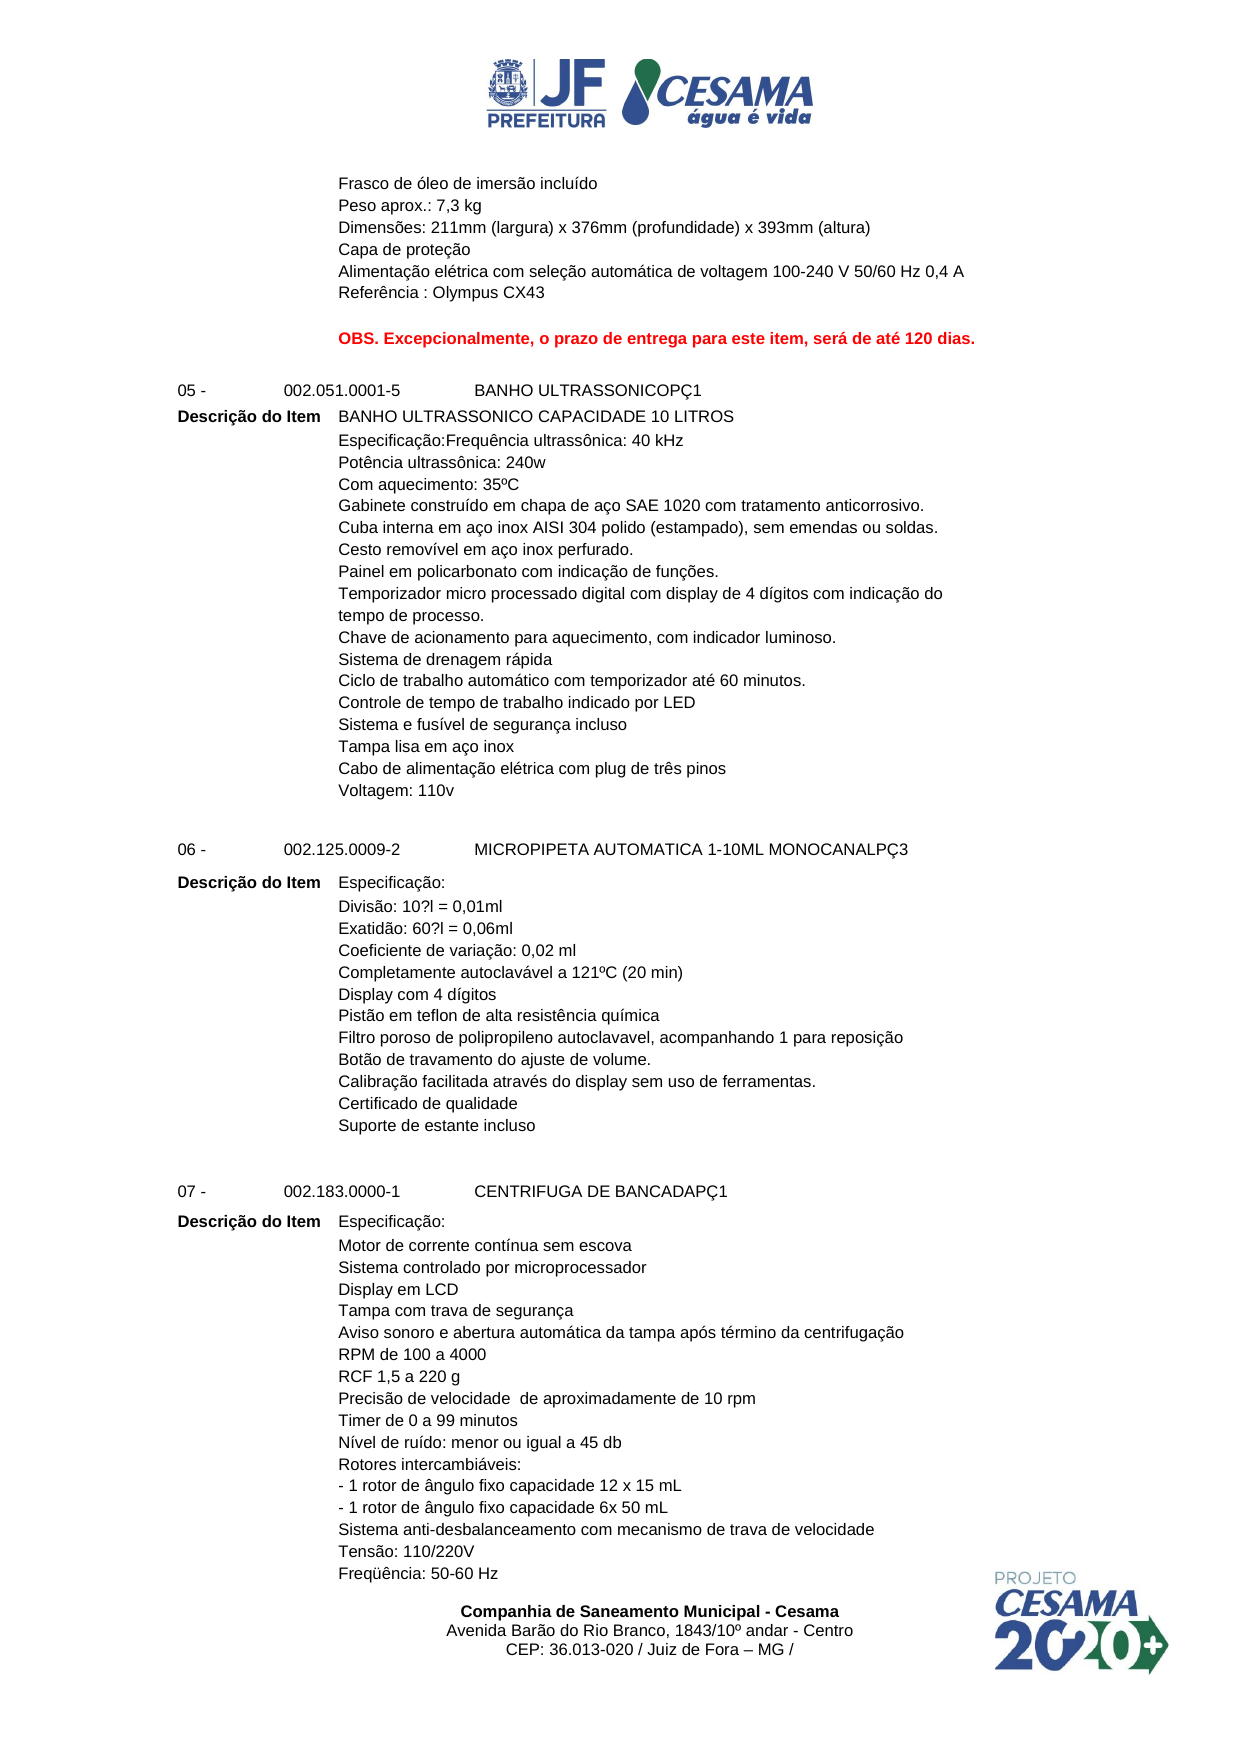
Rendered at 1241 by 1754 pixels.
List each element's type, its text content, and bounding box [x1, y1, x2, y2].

text Dimensões: 211mm (largura) x 376mm (profundidade) x 393mm (altura) [177, 221, 1122, 236]
text Frasco de óleo de imersão incluído [177, 177, 1122, 193]
text Referência : Olympus CX43 [177, 287, 1122, 302]
text Timer de 0 a 99 minutos [177, 1414, 1122, 1429]
text - 1 rotor de ângulo fixo capacidade 12 x 15 mL [177, 1479, 1122, 1495]
text Potência ultrassônica: 240w [177, 456, 1122, 471]
text - 1 rotor de ângulo fixo capacidade 6x 50 mL [177, 1501, 1122, 1517]
picture [486, 59, 813, 128]
text Pistão em teflon de alta resistência química [177, 1009, 1122, 1025]
text Com aquecimento: 35ºC [177, 478, 1122, 493]
text Chave de acionamento para aquecimento, com indicador luminoso. [177, 631, 1122, 646]
text Rotores intercambiáveis: [177, 1458, 1122, 1473]
text Calibração facilitada através do display sem uso de ferramentas. [177, 1075, 1122, 1091]
text Tampa com trava de segurança [177, 1304, 1122, 1320]
text Motor de corrente contínua sem escova [177, 1239, 1122, 1254]
text Descrição do Item Especificação: [177, 869, 1122, 894]
text Display em LCD [177, 1283, 1122, 1298]
text Aviso sonoro e abertura automática da tampa após término da centrifugação [177, 1326, 1122, 1342]
text Voltagem: 110v [177, 784, 1122, 799]
text 07 - 002.183.0000-1 CENTRIFUGA DE BANCADAPÇ1 [177, 1156, 1122, 1208]
text Botão de travamento do ajuste de volume. [177, 1053, 1122, 1069]
text Alimentação elétrica com seleção automática de voltagem 100-240 V 50/60 Hz 0,4 A [177, 265, 1122, 280]
text Display com 4 dígitos [177, 988, 1122, 1003]
text Completamente autoclavável a 121ºC (20 min) [177, 966, 1122, 981]
text Especificação:Frequência ultrassônica: 40 kHz [177, 434, 1122, 449]
text Sistema anti-desbalanceamento com mecanismo de trava de velocidade [177, 1523, 1122, 1539]
text RPM de 100 a 4000 [177, 1348, 1122, 1364]
text Ciclo de trabalho automático com temporizador até 60 minutos. [177, 674, 1122, 690]
text Cuba interna em aço inox AISI 304 polido (estampado), sem emendas ou soldas. [177, 521, 1122, 537]
text Exatidão: 60?l = 0,06ml [177, 922, 1122, 937]
text Controle de tempo de trabalho indicado por LED [177, 696, 1122, 712]
text Nível de ruído: menor ou igual a 45 db [177, 1436, 1122, 1451]
text Sistema e fusível de segurança incluso [177, 718, 1122, 734]
text Sistema de drenagem rápida [177, 653, 1122, 668]
text OBS. Excepcionalmente, o prazo de entrega para este item, será de até 120 dias. [177, 332, 1122, 348]
text Sistema controlado por microprocessador [177, 1261, 1122, 1276]
text Gabinete construído em chapa de aço SAE 1020 com tratamento anticorrosivo. [177, 499, 1122, 515]
text Tampa lisa em aço inox [177, 740, 1122, 756]
text Coeficiente de variação: 0,02 ml [177, 944, 1122, 959]
text RCF 1,5 a 220 g [177, 1370, 1122, 1386]
text Capa de proteção [177, 243, 1122, 258]
text Peso aprox.: 7,3 kg [177, 199, 1122, 214]
text Freqüência: 50-60 Hz [177, 1567, 1122, 1582]
text Cesto removível em aço inox perfurado. [177, 543, 1122, 559]
text Tensão: 110/220V [177, 1545, 1122, 1561]
text tempo de processo. [177, 609, 1122, 624]
text Divisão: 10?l = 0,01ml [177, 900, 1122, 916]
text 05 - 002.051.0001-5 BANHO ULTRASSONICOPÇ1 [177, 370, 1122, 402]
text Suporte de estante incluso [177, 1119, 1122, 1134]
text Descrição do Item BANHO ULTRASSONICO CAPACIDADE 10 LITROS [177, 402, 1122, 427]
text Temporizador micro processado digital com display de 4 dígitos com indicação do [177, 587, 1122, 602]
text Certificado de qualidade [177, 1097, 1122, 1112]
picture [995, 1571, 1169, 1675]
text Cabo de alimentação elétrica com plug de três pinos [177, 762, 1122, 777]
text Painel em policarbonato com indicação de funções. [177, 565, 1122, 581]
text 06 - 002.125.0009-2 MICROPIPETA AUTOMATICA 1-10ML MONOCANALPÇ3 [177, 830, 1122, 862]
text Descrição do Item Especificação: [177, 1208, 1122, 1232]
text Filtro poroso de polipropileno autoclavavel, acompanhando 1 para reposição [177, 1031, 1122, 1047]
text Precisão de velocidade de aproximadamente de 10 rpm [177, 1392, 1122, 1407]
